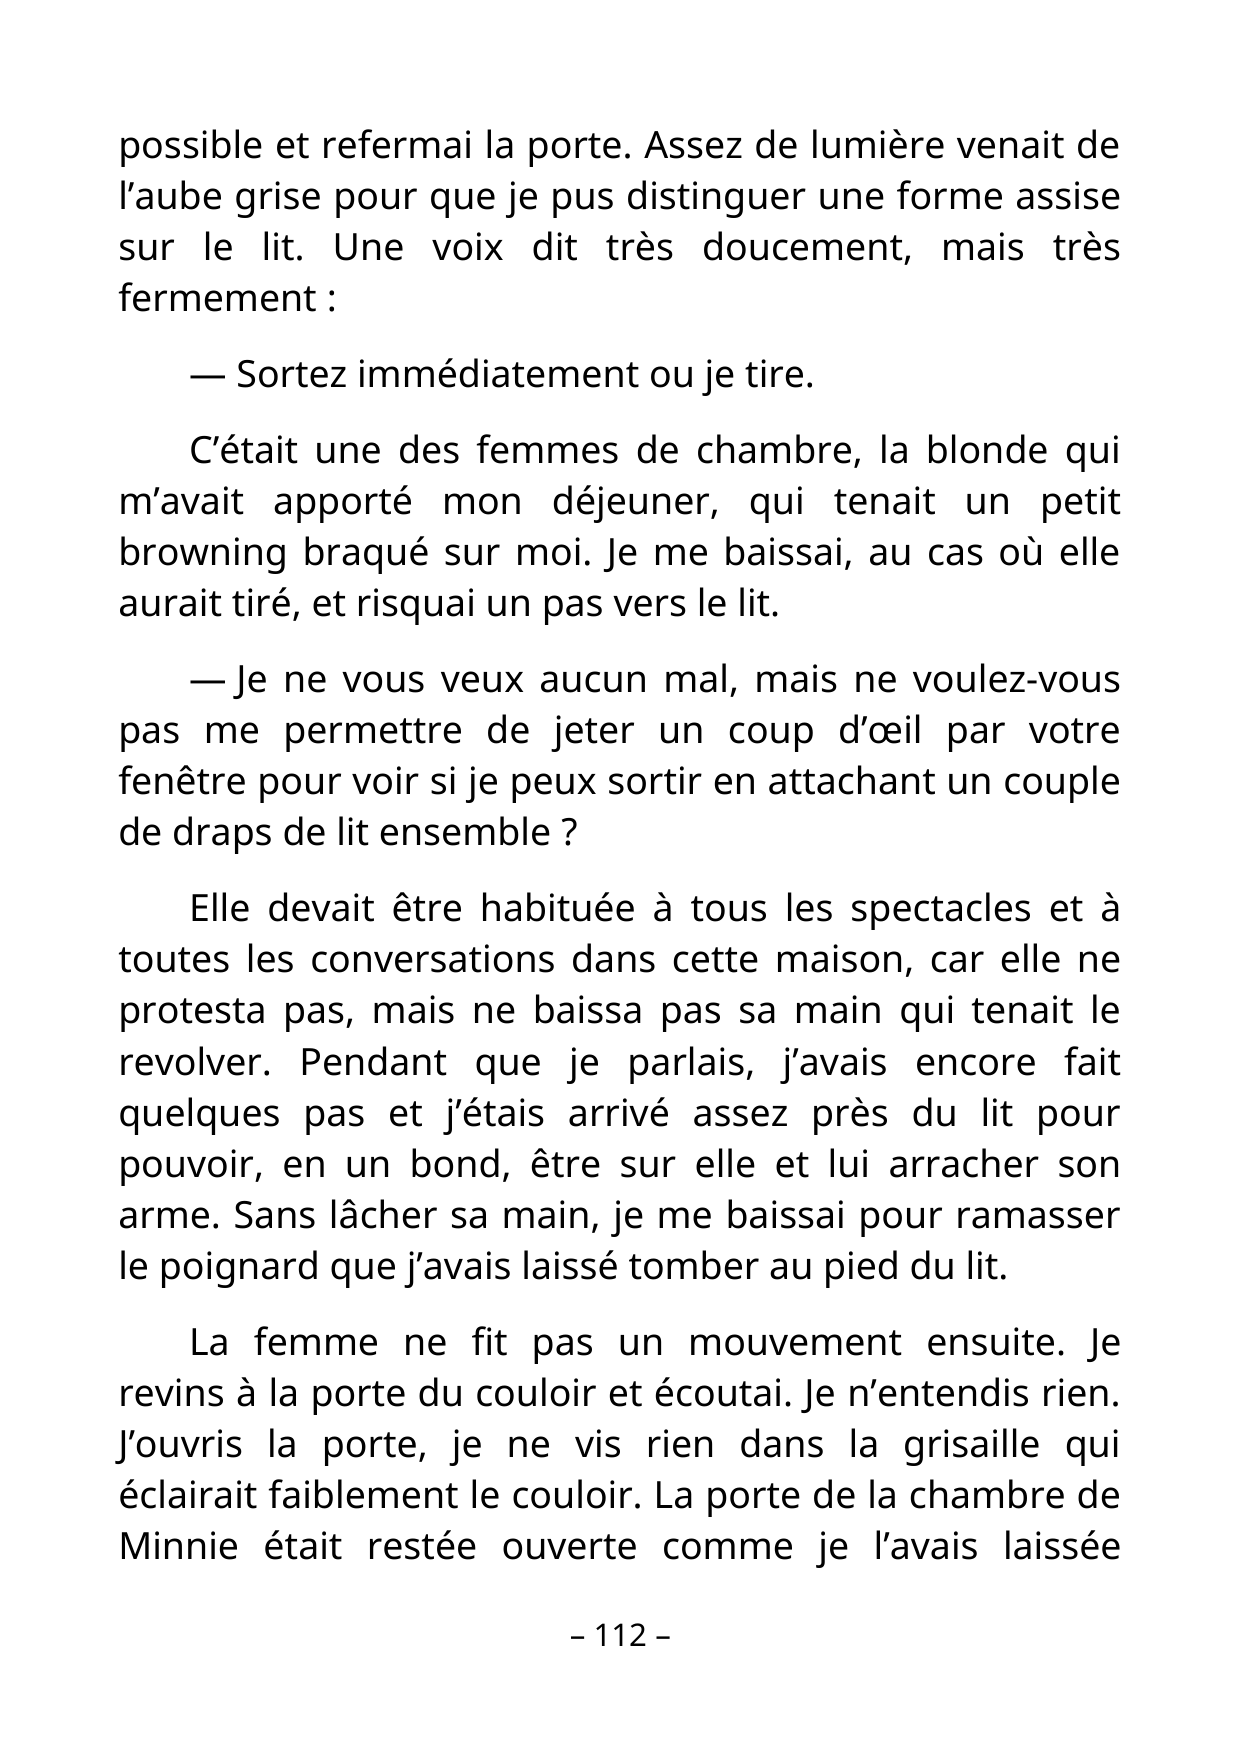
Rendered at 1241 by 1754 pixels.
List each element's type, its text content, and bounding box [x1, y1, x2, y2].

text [118, 1315, 1122, 1570]
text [118, 118, 1122, 322]
text — Sortez immédiatement ou je tire. [118, 347, 1122, 398]
text C’était une des femmes de chambre, la blonde qui m’avait apporté mon déjeuner, qui tenait un petit browning braqué sur moi. Je me baissai, au cas où elle aurait tiré, et risquai un pas vers le lit. [118, 423, 1122, 627]
text — Je ne vous veux aucun mal, mais ne voulez-vous pas me permettre de jeter un coup d’œil par votre fenêtre pour voir si je peux sortir en attachant un couple de draps de lit ensemble ? [118, 652, 1122, 857]
text Elle devait être habituée à tous les spectacles et à toutes les conversations dans cette maison, car elle ne protesta pas, mais ne baissa pas sa main qui tenait le revolver. Pendant que je parlais, j’avais encore fait quelques pas et j’étais arrivé assez près du lit pour pouvoir, en un bond, être sur elle et lui arracher son arme. Sans lâcher sa main, je me baissai pour ramasser le poignard que j’avais laissé tomber au pied du lit. [118, 882, 1122, 1290]
